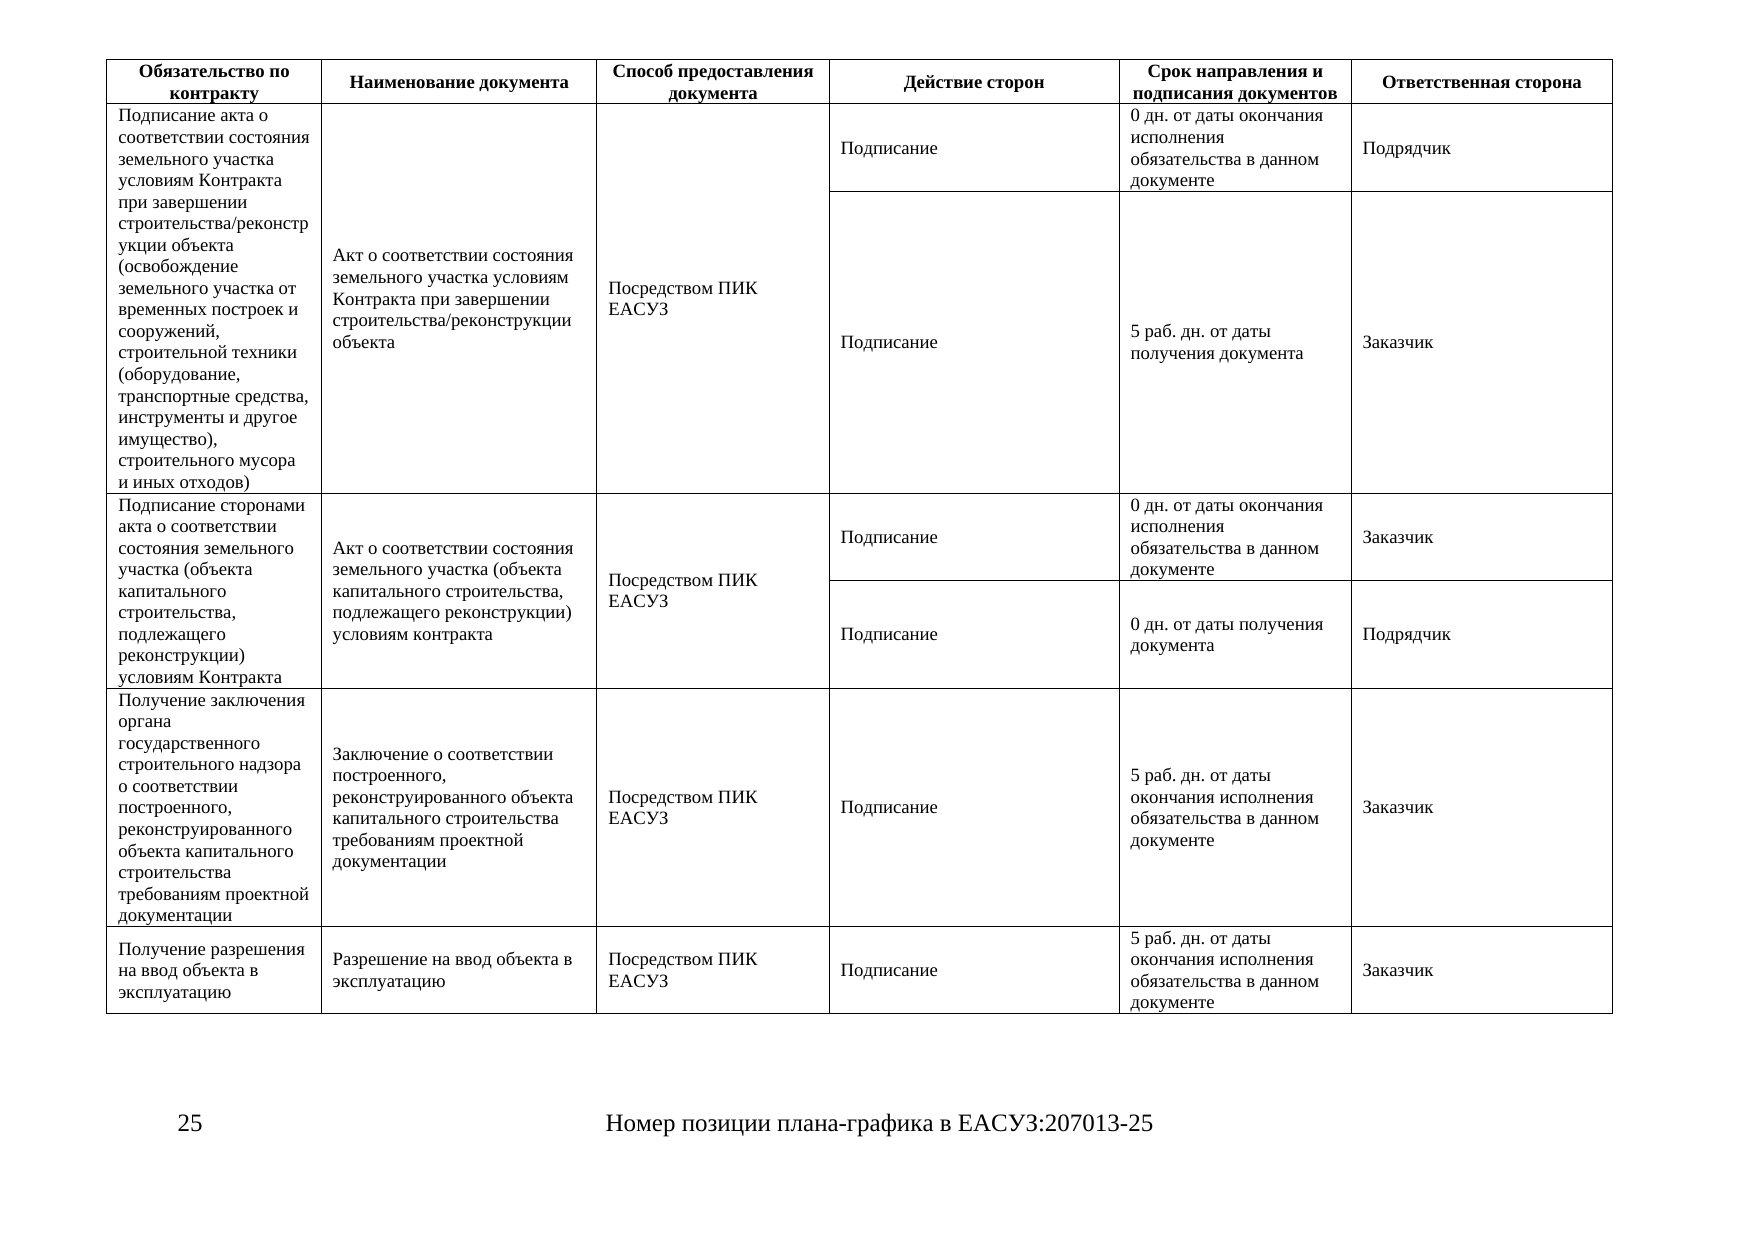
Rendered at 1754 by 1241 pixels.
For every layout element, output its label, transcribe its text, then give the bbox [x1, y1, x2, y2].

table_header Срок направления и подписания документов [1120, 60, 1351, 103]
table_cell Подписание [830, 581, 1119, 687]
table_cell Подрядчик [1352, 104, 1612, 191]
table_header Наименование документа [322, 60, 596, 103]
table_cell Заказчик [1352, 192, 1612, 492]
table_cell Подписание [830, 192, 1119, 492]
table_cell 5 раб. дн. от даты получения документа [1120, 192, 1351, 492]
table_cell 0 дн. от даты получения документа [1120, 581, 1351, 687]
table_header Способ предоставления документа [597, 60, 829, 103]
table_cell Акт о соответствии состояния земельного участка условиям Контракта при завершении строительства/реконструкции объекта [322, 104, 596, 492]
table_cell Заключение о соответствии построенного, реконструированного объекта капитального строительства требованиям проектной документации [322, 689, 596, 926]
table_cell 0 дн. от даты окончания исполнения обязательства в данном документе [1120, 104, 1351, 191]
table_cell Подрядчик [1352, 581, 1612, 687]
table_header Обязательство по контракту [107, 60, 321, 103]
table_cell Посредством ПИК ЕАСУЗ [597, 494, 829, 687]
table_cell Подписание сторонами акта о соответствии состояния земельного участка (объекта капитального строительства, подлежащего реконструкции) условиям Контракта [107, 494, 321, 687]
table_cell Подписание [830, 494, 1119, 580]
table_cell Подписание [830, 104, 1119, 191]
table_cell Акт о соответствии состояния земельного участка (объекта капитального строительства, подлежащего реконструкции) условиям контракта [322, 494, 596, 687]
table_cell Получение разрешения на ввод объекта в эксплуатацию [107, 927, 321, 1013]
table_cell Посредством ПИК ЕАСУЗ [597, 689, 829, 926]
table_cell Заказчик [1352, 494, 1612, 580]
table_cell 5 раб. дн. от даты окончания исполнения обязательства в данном документе [1120, 927, 1351, 1013]
table_cell Посредством ПИК ЕАСУЗ [597, 104, 829, 492]
table_cell Заказчик [1352, 689, 1612, 926]
table_cell Разрешение на ввод объекта в эксплуатацию [322, 927, 596, 1013]
table_header Ответственная сторона [1352, 60, 1612, 103]
table_cell Заказчик [1352, 927, 1612, 1013]
table_cell Подписание [830, 689, 1119, 926]
table_cell Посредством ПИК ЕАСУЗ [597, 927, 829, 1013]
table_cell Подписание [830, 927, 1119, 1013]
table_cell 0 дн. от даты окончания исполнения обязательства в данном документе [1120, 494, 1351, 580]
table_cell Подписание акта о соответствии состояния земельного участка условиям Контракта при завершении строительства/реконструкции объекта (освобождение земельного участка от временных построек и сооружений, строительной техники (оборудование, транспортные средства, инструменты и другое имущество), строительного мусора и иных отходов) [107, 104, 321, 492]
table_cell Получение заключения органа государственного строительного надзора о соответствии построенного, реконструированного объекта капитального строительства требованиям проектной документации [107, 689, 321, 926]
table_header Действие сторон [830, 60, 1119, 103]
table_cell 5 раб. дн. от даты окончания исполнения обязательства в данном документе [1120, 689, 1351, 926]
